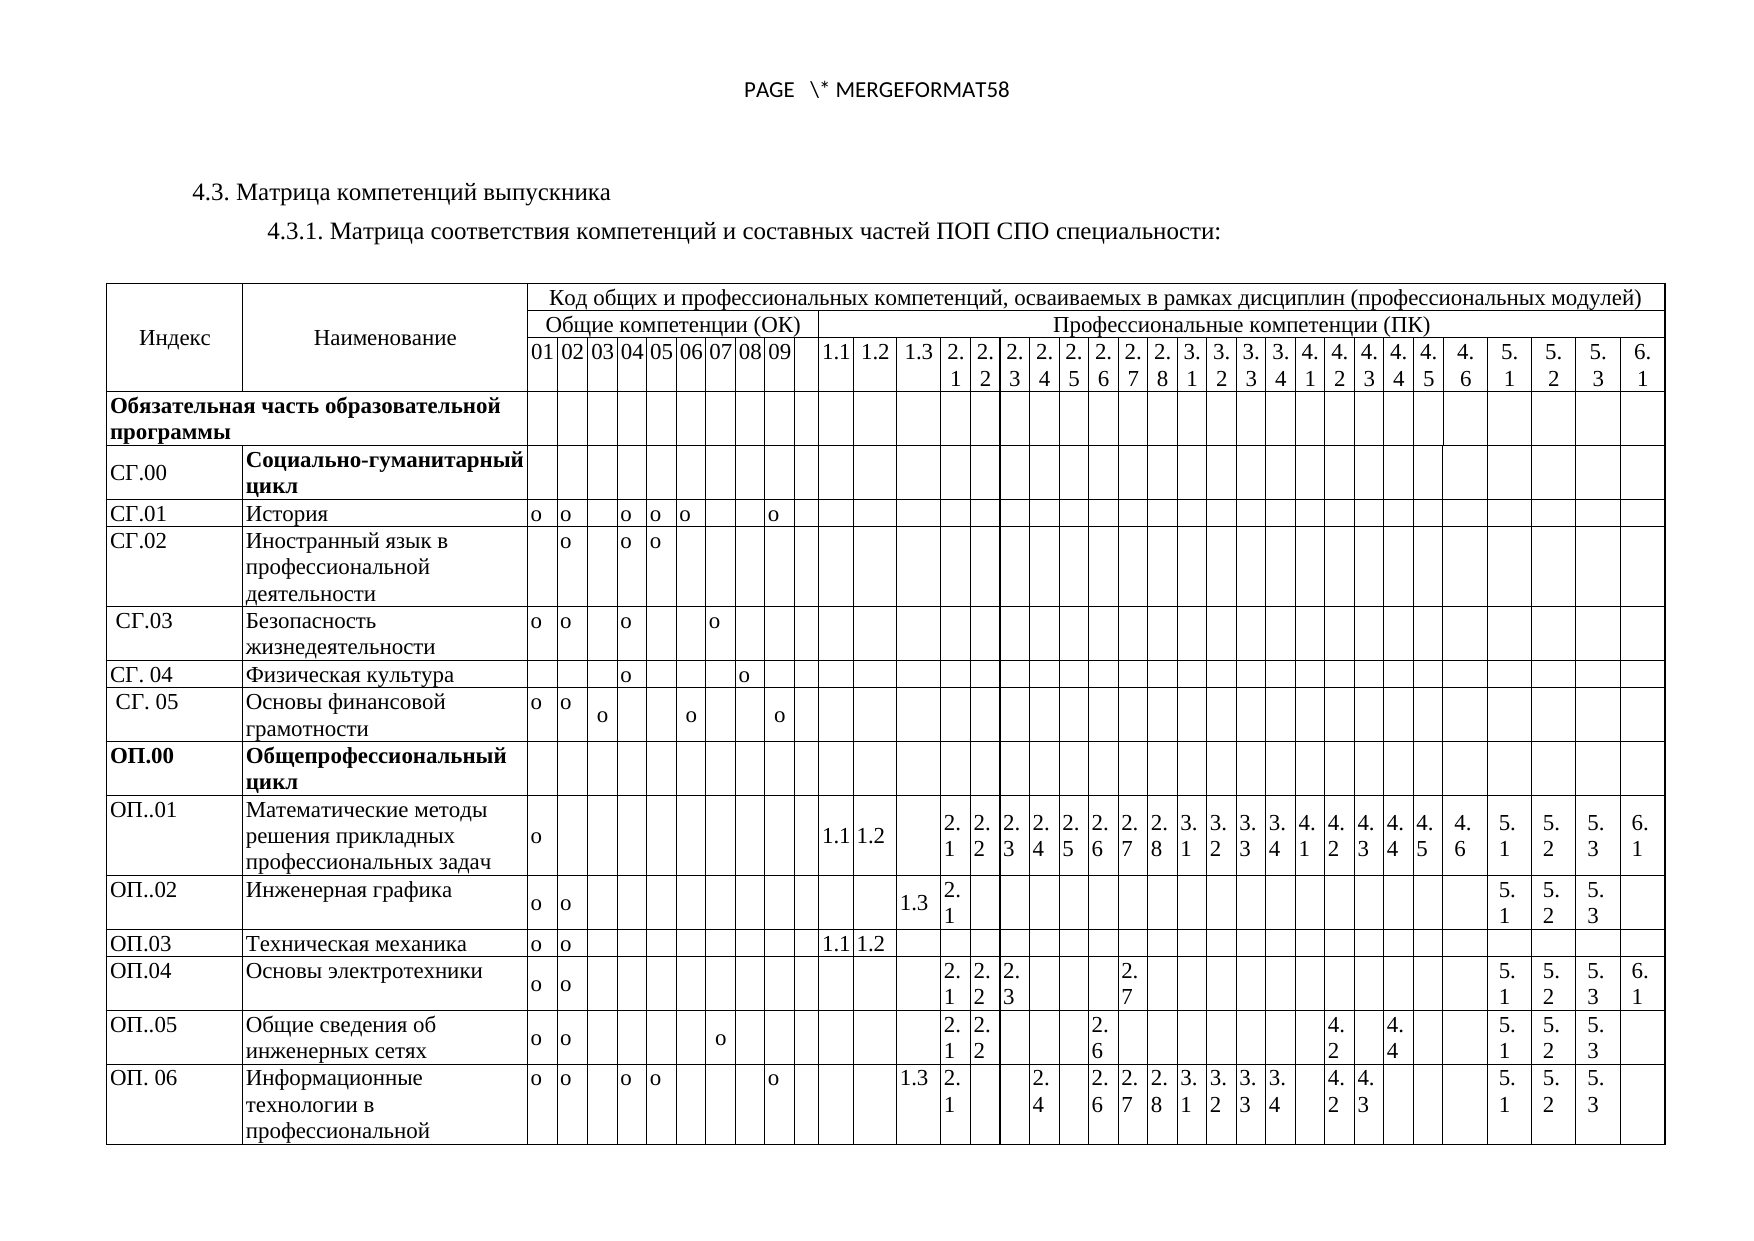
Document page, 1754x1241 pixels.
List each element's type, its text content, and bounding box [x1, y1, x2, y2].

table_cell [1532, 930, 1575, 956]
table_cell [1532, 500, 1575, 526]
table_cell [1001, 742, 1029, 795]
table_cell [618, 796, 646, 875]
table_cell [1576, 688, 1620, 741]
table_cell [1237, 1011, 1265, 1063]
table_cell [1266, 607, 1295, 660]
table_cell [1266, 527, 1295, 606]
table_cell [1488, 607, 1531, 660]
table_cell о [558, 930, 587, 956]
table_cell 5.2 [1532, 1011, 1575, 1063]
table_cell о [558, 688, 587, 741]
table_cell [736, 957, 764, 1010]
table_cell [1148, 446, 1177, 498]
table_cell [1266, 661, 1295, 687]
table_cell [243, 1065, 527, 1143]
table_cell [1237, 742, 1265, 795]
table_cell ОП..05 [107, 1011, 242, 1063]
table_cell [971, 446, 999, 498]
table_cell [1030, 446, 1059, 498]
table_cell [1296, 661, 1324, 687]
table_cell [1030, 661, 1059, 687]
table_cell 05 [647, 338, 676, 391]
table_cell [736, 1065, 764, 1143]
table_cell [1443, 876, 1487, 928]
table_cell [795, 876, 818, 928]
table_cell [971, 392, 999, 445]
table_cell [1414, 876, 1442, 928]
table_cell [1001, 661, 1029, 687]
table_cell [897, 500, 940, 526]
table_cell [1030, 876, 1059, 928]
table_cell о [558, 876, 587, 928]
table_cell [588, 500, 617, 526]
table_cell 2.8 [1148, 796, 1177, 875]
table_cell о [618, 607, 646, 660]
table_cell [1060, 930, 1088, 956]
table_cell [1060, 527, 1088, 606]
table_cell [1119, 392, 1147, 445]
table_cell 3.2 [1207, 796, 1236, 875]
table_cell [1089, 688, 1118, 741]
table_cell 2.2 [971, 796, 999, 875]
table_cell [1355, 446, 1383, 498]
table_cell [1001, 876, 1029, 928]
table_cell [1030, 1011, 1059, 1063]
table_header Код общих и профессиональных компетенций, осваиваемых в рамках дисциплин (профессиональных модулей) [528, 284, 1664, 310]
table_cell [618, 742, 646, 795]
table_cell 5.1 [1488, 338, 1531, 391]
table_cell [1414, 661, 1442, 687]
table_cell [1060, 392, 1088, 445]
table_cell [854, 688, 896, 741]
table_cell [941, 661, 970, 687]
table_cell [1089, 661, 1118, 687]
text 4.3.1. Матрица соответствия компетенций и составных частей ПОП СПО специальности: [193, 216, 1636, 245]
table_cell [1119, 688, 1147, 741]
table_cell [1237, 446, 1265, 498]
table_cell Общие сведения об инженерных сетях [243, 1011, 527, 1063]
table_cell [1325, 876, 1354, 928]
table_cell [1414, 688, 1442, 741]
table_cell [1621, 392, 1664, 445]
table_cell [819, 392, 853, 445]
table_cell [1207, 607, 1236, 660]
table_cell [1576, 446, 1620, 498]
table_cell о [588, 688, 617, 741]
table_cell [854, 607, 896, 660]
table_cell [795, 930, 818, 956]
table_cell 2.4 [1030, 338, 1059, 391]
table_cell [1384, 957, 1413, 1010]
table_cell [1325, 500, 1354, 526]
table_cell о [765, 500, 794, 526]
table_cell [1414, 1011, 1442, 1063]
table_cell 5.3 [1576, 796, 1620, 875]
table_cell [1001, 446, 1029, 498]
table_cell 2.1 [941, 1011, 970, 1063]
table_cell 03 [588, 338, 617, 391]
table_cell о [618, 527, 646, 606]
table_cell [1325, 957, 1354, 1010]
table_cell [1532, 688, 1575, 741]
table_cell [765, 392, 794, 445]
table_cell [1325, 446, 1354, 498]
table_cell [1325, 607, 1354, 660]
table_cell [1621, 527, 1664, 606]
table_cell [941, 607, 970, 660]
table_cell о [647, 500, 676, 526]
table_cell [1532, 392, 1575, 445]
table_cell [1355, 1011, 1383, 1063]
table_cell 2.7 [1119, 957, 1147, 1010]
table_cell [1119, 876, 1147, 928]
text 4.3. Матрица компетенций выпускника [118, 177, 1636, 206]
table_cell 2.7 [1119, 1065, 1147, 1143]
table_cell Профессиональные компетенции (ПК) [819, 311, 1664, 337]
table_cell [1355, 661, 1383, 687]
table_cell [1001, 1011, 1029, 1063]
table_cell [1443, 661, 1487, 687]
table_cell [1148, 957, 1177, 1010]
table_cell [1576, 607, 1620, 660]
table_cell 2.4 [1030, 1065, 1059, 1143]
table_cell 2.2 [971, 338, 999, 391]
table_cell [854, 742, 896, 795]
table_cell [1207, 446, 1236, 498]
table_cell о [528, 796, 557, 875]
table_cell о [765, 1065, 794, 1143]
table_cell [1148, 607, 1177, 660]
table_cell [1060, 957, 1088, 1010]
table_cell [1414, 500, 1442, 526]
table_cell 01 [528, 338, 557, 391]
table_cell [677, 661, 705, 687]
table_cell о [528, 1065, 557, 1143]
table_cell [1060, 688, 1088, 741]
table_cell [1060, 446, 1088, 498]
table_cell [1488, 930, 1531, 956]
table_cell [1443, 688, 1487, 741]
table_cell [1207, 742, 1236, 795]
table_cell [1148, 527, 1177, 606]
table_cell [795, 338, 818, 391]
table_cell [795, 446, 818, 498]
table_cell [941, 527, 970, 606]
table_cell 1.2 [854, 796, 896, 875]
table_cell 2.7 [1119, 338, 1147, 391]
table_cell [1384, 500, 1413, 526]
table_cell [558, 661, 587, 687]
table_cell [1237, 957, 1265, 1010]
table_cell 2.5 [1060, 796, 1088, 875]
table_cell [819, 661, 853, 687]
table_cell о [558, 527, 587, 606]
table_cell [1060, 661, 1088, 687]
table_cell [1355, 742, 1383, 795]
table_cell ОП.00 [107, 742, 242, 795]
table_cell 5.3 [1576, 1011, 1620, 1063]
table_cell [647, 1011, 676, 1063]
table_cell 3.3 [1237, 338, 1265, 391]
table_cell [1119, 661, 1147, 687]
table_cell о [765, 688, 794, 741]
table_cell [1621, 607, 1664, 660]
table_cell [1621, 688, 1664, 741]
table_cell [1237, 527, 1265, 606]
table_cell 2.3 [1001, 796, 1029, 875]
table_cell [1325, 688, 1354, 741]
table_cell [706, 796, 735, 875]
table_cell 4.6 [1443, 796, 1487, 875]
table_cell 5.1 [1488, 796, 1531, 875]
table_cell Основы финансовой грамотности [243, 688, 527, 741]
table_cell [677, 446, 705, 498]
table_cell [819, 446, 853, 498]
table_cell [1237, 500, 1265, 526]
table_cell [1237, 607, 1265, 660]
table_cell [795, 392, 818, 445]
table_cell ОП..01 [107, 796, 242, 875]
table_cell [765, 607, 794, 660]
table_cell [706, 876, 735, 928]
table_cell [795, 661, 818, 687]
table_cell 5.2 [1532, 796, 1575, 875]
table_cell [941, 930, 970, 956]
table_cell [819, 607, 853, 660]
table_cell [765, 796, 794, 875]
table_cell [1355, 607, 1383, 660]
table_cell [897, 957, 940, 1010]
table_cell [528, 446, 557, 498]
table_cell [1178, 607, 1206, 660]
table_cell [558, 446, 587, 498]
table_cell 2.8 [1148, 338, 1177, 391]
table_cell 5.3 [1576, 957, 1620, 1010]
table_cell 1.3 [897, 876, 940, 928]
table_cell ОП.03 [107, 930, 242, 956]
table_cell о [736, 661, 764, 687]
table_cell [1621, 500, 1664, 526]
table_cell [647, 876, 676, 928]
table_cell [1325, 742, 1354, 795]
table_cell Инженерная графика [243, 876, 527, 928]
table_cell [1089, 742, 1118, 795]
table_cell [1296, 742, 1324, 795]
table_cell 2.6 [1089, 796, 1118, 875]
table_cell [588, 527, 617, 606]
table_cell 3.1 [1178, 338, 1206, 391]
table_cell [528, 742, 557, 795]
table_cell [1355, 957, 1383, 1010]
table_cell 04 [618, 338, 646, 391]
table_cell [971, 930, 999, 956]
table_cell [588, 742, 617, 795]
table_cell [1178, 957, 1206, 1010]
table_cell [736, 392, 764, 445]
table_cell [1576, 392, 1620, 445]
table_cell [677, 876, 705, 928]
table_cell [618, 392, 646, 445]
table_cell ОП.04 [107, 957, 242, 1010]
table_cell [1030, 527, 1059, 606]
table_cell 09 [765, 338, 794, 391]
table_cell [765, 930, 794, 956]
table_cell [1060, 1011, 1088, 1063]
table_cell [528, 661, 557, 687]
table_cell [941, 500, 970, 526]
table_cell 4.2 [1325, 338, 1354, 391]
table_cell [1355, 392, 1383, 445]
table_cell [1443, 1011, 1487, 1063]
table_cell [819, 500, 853, 526]
table_cell [1148, 688, 1177, 741]
table_cell [588, 796, 617, 875]
table_cell [1266, 876, 1295, 928]
table_cell [1119, 930, 1147, 956]
table_cell 4.2 [1325, 1065, 1354, 1143]
table_cell [588, 607, 617, 660]
table_cell [1414, 392, 1443, 445]
table_cell [1266, 688, 1295, 741]
table_cell [1148, 1011, 1177, 1063]
table_cell [1119, 527, 1147, 606]
table_cell [1089, 607, 1118, 660]
table_cell 3.4 [1266, 338, 1295, 391]
table_cell [706, 661, 735, 687]
table_cell [1030, 957, 1059, 1010]
table_cell [618, 688, 646, 741]
table_cell 3.2 [1207, 338, 1236, 391]
table_header Наименование [243, 284, 527, 391]
table_cell [1384, 930, 1413, 956]
table_cell [706, 930, 735, 956]
table_cell [1296, 500, 1324, 526]
table_cell 2.1 [941, 1065, 970, 1143]
table_cell о [677, 500, 705, 526]
table_cell [1089, 930, 1118, 956]
table_cell [1384, 1065, 1413, 1143]
table_cell [1207, 661, 1236, 687]
table_cell 2.1 [941, 796, 970, 875]
table_cell [897, 392, 940, 445]
table_cell о [647, 527, 676, 606]
table_cell [1266, 1011, 1295, 1063]
table_cell 5.3 [1576, 338, 1620, 391]
table_cell [588, 446, 617, 498]
table_cell [854, 1065, 896, 1143]
table_cell [647, 930, 676, 956]
table_cell [1030, 930, 1059, 956]
table_cell [736, 876, 764, 928]
table_cell 4.3 [1355, 796, 1383, 875]
table_cell [1119, 607, 1147, 660]
table_cell 2.6 [1089, 338, 1118, 391]
table_cell [854, 957, 896, 1010]
table_cell [1001, 527, 1029, 606]
table_cell [618, 876, 646, 928]
table_cell 1.1 [819, 930, 853, 956]
table_cell [1207, 930, 1236, 956]
table_cell [1119, 742, 1147, 795]
table_cell 4.2 [1325, 796, 1354, 875]
table_cell 1.3 [897, 338, 940, 391]
table_cell [1178, 527, 1206, 606]
table_cell [706, 1065, 735, 1143]
table_cell [1178, 876, 1206, 928]
table_cell [1532, 742, 1575, 795]
table_cell [706, 527, 735, 606]
table_cell 6.1 [1621, 957, 1664, 1010]
table_cell [588, 957, 617, 1010]
table_cell [1384, 527, 1413, 606]
table_cell [1443, 607, 1487, 660]
table_cell [1532, 607, 1575, 660]
table_cell [1384, 392, 1413, 445]
table_cell [941, 688, 970, 741]
table_cell [795, 742, 818, 795]
table_cell 5.2 [1532, 876, 1575, 928]
table_cell [971, 688, 999, 741]
table_cell [736, 446, 764, 498]
table_cell 4.4 [1384, 796, 1413, 875]
table_cell [971, 742, 999, 795]
table_cell [1148, 500, 1177, 526]
table_cell [528, 392, 557, 445]
table_cell [677, 1011, 705, 1063]
table_cell [1296, 930, 1324, 956]
table_cell [1089, 527, 1118, 606]
table_cell [647, 688, 676, 741]
table_cell 2.5 [1060, 338, 1088, 391]
table_cell [795, 500, 818, 526]
table_cell [1060, 876, 1088, 928]
table_cell [1443, 957, 1487, 1010]
table_cell [677, 392, 705, 445]
table_cell [1178, 500, 1206, 526]
table_cell 4.5 [1414, 796, 1442, 875]
table_cell [1237, 876, 1265, 928]
table_cell 3.1 [1178, 796, 1206, 875]
table_cell о [618, 1065, 646, 1143]
table_cell [897, 527, 940, 606]
table_cell [1207, 392, 1236, 445]
table_cell 2.6 [1089, 1011, 1118, 1063]
table_cell о [528, 607, 557, 660]
table_cell [819, 527, 853, 606]
table_cell [854, 500, 896, 526]
table_cell 6.1 [1621, 796, 1664, 875]
table_cell 4.3 [1355, 338, 1383, 391]
table_cell Иностранный язык в профессиональной деятельности [243, 527, 527, 606]
table_cell [1001, 607, 1029, 660]
table_cell [765, 661, 794, 687]
table_cell [795, 1065, 818, 1143]
table_cell [897, 930, 940, 956]
table_cell [647, 607, 676, 660]
table_cell [647, 661, 676, 687]
table_cell [1001, 930, 1029, 956]
table_cell 4.4 [1384, 338, 1413, 391]
table_cell [1178, 930, 1206, 956]
table_cell [1443, 446, 1487, 498]
table_cell 2.8 [1148, 1065, 1177, 1143]
table_cell Социально-гуманитарный цикл [243, 446, 527, 498]
table_cell [736, 607, 764, 660]
table_cell [1030, 688, 1059, 741]
table_cell [1296, 1065, 1324, 1143]
table_cell [1119, 1011, 1147, 1063]
table_cell [1296, 607, 1324, 660]
table_cell о [647, 1065, 676, 1143]
table_cell [1325, 392, 1354, 445]
table_cell [618, 1011, 646, 1063]
table_cell [677, 957, 705, 1010]
table_cell [941, 392, 970, 445]
table_cell [1089, 446, 1118, 498]
table_cell [819, 876, 853, 928]
table_cell [819, 1011, 853, 1063]
table_cell [1148, 930, 1177, 956]
table_cell [854, 1011, 896, 1063]
table_cell [971, 1065, 999, 1143]
table_cell История [243, 500, 527, 526]
table_cell [1089, 392, 1118, 445]
table_cell [819, 742, 853, 795]
table_cell 08 [736, 338, 764, 391]
table_cell 4.2 [1325, 1011, 1354, 1063]
table_cell 06 [677, 338, 705, 391]
table_cell [1576, 930, 1620, 956]
table_cell [897, 742, 940, 795]
table_cell 2.7 [1119, 796, 1147, 875]
table_cell [1576, 742, 1620, 795]
table_cell [854, 446, 896, 498]
table_cell 07 [706, 338, 735, 391]
table_cell [1296, 957, 1324, 1010]
table_cell Безопасность жизнедеятельности [243, 607, 527, 660]
table_cell 2.1 [941, 876, 970, 928]
table_cell СГ.03 [107, 607, 242, 660]
table_cell [677, 527, 705, 606]
table_cell [1576, 527, 1620, 606]
table_cell 1.2 [854, 930, 896, 956]
table_cell [706, 957, 735, 1010]
table_cell [706, 742, 735, 795]
table_cell 2.1 [941, 957, 970, 1010]
table_cell [1384, 661, 1413, 687]
table_cell [736, 500, 764, 526]
table_cell [1237, 688, 1265, 741]
table_cell [1532, 446, 1575, 498]
table_cell [1148, 661, 1177, 687]
table_cell [1119, 500, 1147, 526]
table_cell о [558, 1011, 587, 1063]
table_cell [1089, 876, 1118, 928]
table_cell [1178, 661, 1206, 687]
table_cell 4.1 [1296, 796, 1324, 875]
table_cell [765, 527, 794, 606]
table_cell 5.3 [1576, 876, 1620, 928]
table_cell [1355, 527, 1383, 606]
table_cell [618, 957, 646, 1010]
table_cell 2.4 [1030, 796, 1059, 875]
table_cell [1355, 500, 1383, 526]
table_cell Общепрофессиональный цикл [243, 742, 527, 795]
table_cell 5.1 [1488, 957, 1531, 1010]
table_cell 3.4 [1266, 1065, 1295, 1143]
table_cell [1178, 688, 1206, 741]
table_cell [588, 876, 617, 928]
table_cell о [528, 500, 557, 526]
table_cell о [558, 500, 587, 526]
table_cell [677, 796, 705, 875]
table_header Индекс [107, 284, 242, 391]
table_cell 2.3 [1001, 957, 1029, 1010]
table_cell Обязательная часть образовательной программы [107, 392, 527, 445]
table_cell СГ.00 [107, 446, 242, 498]
table_cell [1621, 661, 1664, 687]
table_cell о [528, 1011, 557, 1063]
table_cell ОП..02 [107, 876, 242, 928]
table_cell о [677, 688, 705, 741]
table_cell [706, 446, 735, 498]
table_cell [1384, 876, 1413, 928]
table_cell [819, 688, 853, 741]
table_cell [897, 688, 940, 741]
table_cell [854, 527, 896, 606]
table_cell [1001, 392, 1029, 445]
table_cell 4.5 [1414, 338, 1443, 391]
table_cell [558, 796, 587, 875]
table_cell [765, 742, 794, 795]
table_cell [677, 607, 705, 660]
table_cell [588, 392, 617, 445]
table_cell [1266, 392, 1295, 445]
table_cell [971, 500, 999, 526]
table_cell о [706, 1011, 735, 1063]
table_cell [1266, 742, 1295, 795]
table_cell 1.1 [819, 796, 853, 875]
table_cell 5.2 [1532, 338, 1575, 391]
table_cell [736, 796, 764, 875]
table_cell [1060, 500, 1088, 526]
table_cell [1266, 930, 1295, 956]
table_cell [1414, 607, 1442, 660]
table_cell [1296, 527, 1324, 606]
table_cell [1384, 446, 1413, 498]
table_cell [1060, 1065, 1088, 1143]
table_cell [1621, 1011, 1664, 1063]
table_cell о [528, 957, 557, 1010]
table_cell [1266, 446, 1295, 498]
table_cell [618, 446, 646, 498]
table_cell [588, 1065, 617, 1143]
table_cell о [558, 1065, 587, 1143]
table_cell [1207, 527, 1236, 606]
table_cell [897, 446, 940, 498]
table_cell 1.1 [819, 338, 853, 391]
table_cell [736, 1011, 764, 1063]
table_cell 4.4 [1384, 1011, 1413, 1063]
table_cell [1355, 930, 1383, 956]
table_cell [1488, 688, 1531, 741]
table_cell 1.3 [897, 1065, 940, 1143]
table_cell о [558, 957, 587, 1010]
table_cell [1488, 446, 1531, 498]
table_cell [1621, 1065, 1664, 1143]
table_cell 02 [558, 338, 587, 391]
table_cell [1443, 500, 1487, 526]
table_cell [618, 930, 646, 956]
table_cell [1030, 392, 1059, 445]
table_cell [1414, 957, 1442, 1010]
table_cell [795, 1011, 818, 1063]
table_cell [795, 796, 818, 875]
table_cell [1576, 500, 1620, 526]
table_cell [1414, 1065, 1442, 1143]
table_cell [1178, 1011, 1206, 1063]
table_cell [1414, 527, 1442, 606]
table_cell [647, 392, 676, 445]
table_cell [897, 661, 940, 687]
table_cell [1296, 876, 1324, 928]
table_cell [941, 742, 970, 795]
table_cell [1089, 500, 1118, 526]
table_cell [1384, 688, 1413, 741]
table_cell [1325, 527, 1354, 606]
table_cell [795, 688, 818, 741]
table_cell [1443, 527, 1487, 606]
table_cell [1488, 392, 1531, 445]
table_cell СГ. 05 [107, 688, 242, 741]
table_cell [819, 1065, 853, 1143]
table_cell [1001, 1065, 1029, 1143]
table_cell 6.1 [1621, 338, 1664, 391]
table_cell [706, 500, 735, 526]
table_cell [647, 742, 676, 795]
table_cell [819, 957, 853, 1010]
table_cell 5.3 [1576, 1065, 1620, 1143]
table_cell [1237, 392, 1265, 445]
table_cell [1207, 500, 1236, 526]
table_cell 5.1 [1488, 1011, 1531, 1063]
table_cell [558, 392, 587, 445]
table_cell 3.1 [1178, 1065, 1206, 1143]
table_cell [1266, 500, 1295, 526]
table_cell [1207, 957, 1236, 1010]
table_cell [1488, 661, 1531, 687]
table_cell [1443, 1065, 1487, 1143]
table_cell [971, 607, 999, 660]
table_cell [677, 1065, 705, 1143]
table_cell [1443, 930, 1487, 956]
table_cell о [528, 876, 557, 928]
table_cell 2.1 [941, 338, 970, 391]
table_cell [1237, 930, 1265, 956]
table_cell [588, 1011, 617, 1063]
table_cell о [618, 661, 646, 687]
table_cell [1089, 957, 1118, 1010]
table_cell [588, 930, 617, 956]
table_cell 1.2 [854, 338, 896, 391]
table_cell [765, 446, 794, 498]
table_cell [1148, 742, 1177, 795]
table_cell [1148, 876, 1177, 928]
table_cell [677, 742, 705, 795]
table_cell [971, 661, 999, 687]
table_cell [854, 876, 896, 928]
table_cell [1444, 392, 1487, 445]
table_cell 2.2 [971, 1011, 999, 1063]
table_cell [1001, 500, 1029, 526]
table_cell [1237, 661, 1265, 687]
table_cell [1207, 876, 1236, 928]
table_cell [736, 688, 764, 741]
table_cell [1060, 742, 1088, 795]
table_cell 5.2 [1532, 957, 1575, 1010]
table_cell [1030, 607, 1059, 660]
table_cell [1488, 500, 1531, 526]
table_cell [1296, 1011, 1324, 1063]
table_cell [897, 607, 940, 660]
table_cell [588, 661, 617, 687]
table_cell [1621, 742, 1664, 795]
table_cell 5.2 [1532, 1065, 1575, 1143]
table_cell [1532, 527, 1575, 606]
table_cell [1488, 527, 1531, 606]
table_cell СГ.02 [107, 527, 242, 606]
table_cell 4.3 [1355, 1065, 1383, 1143]
table_cell [765, 957, 794, 1010]
table_cell [1621, 446, 1664, 498]
table_cell [765, 1011, 794, 1063]
table_cell [1119, 446, 1147, 498]
table_cell [1207, 688, 1236, 741]
table_cell о [558, 607, 587, 660]
table_cell [1355, 688, 1383, 741]
table_cell 3.2 [1207, 1065, 1236, 1143]
table_cell [1621, 876, 1664, 928]
table_cell Общие компетенции (ОК) [528, 311, 818, 337]
table_cell [854, 661, 896, 687]
table_cell [1576, 661, 1620, 687]
table_cell о [706, 607, 735, 660]
table_cell [1207, 1011, 1236, 1063]
table_cell [647, 796, 676, 875]
table_cell [1296, 446, 1324, 498]
table_cell 3.3 [1237, 1065, 1265, 1143]
table_cell [1030, 500, 1059, 526]
table_cell [1414, 446, 1442, 498]
table_cell [1325, 930, 1354, 956]
table_cell 4.6 [1444, 338, 1487, 391]
table_cell [795, 527, 818, 606]
table_cell [1266, 957, 1295, 1010]
table_cell [1296, 688, 1324, 741]
table_cell Основы электротехники [243, 957, 527, 1010]
table_cell о [618, 500, 646, 526]
table_cell [795, 957, 818, 1010]
table_cell [647, 446, 676, 498]
table_cell [1443, 742, 1487, 795]
table_cell [1148, 392, 1177, 445]
table_cell [736, 930, 764, 956]
table_cell [736, 742, 764, 795]
table_cell [677, 930, 705, 956]
table_cell о [528, 688, 557, 741]
table_cell [1178, 446, 1206, 498]
table_cell [1488, 742, 1531, 795]
table_cell [765, 876, 794, 928]
table_cell [1178, 392, 1206, 445]
table_cell [897, 796, 940, 875]
table_cell 5.1 [1488, 1065, 1531, 1143]
table_cell [971, 876, 999, 928]
table_cell [1414, 742, 1442, 795]
table_cell [854, 392, 896, 445]
table_cell [647, 957, 676, 1010]
table_cell СГ.01 [107, 500, 242, 526]
table_cell [558, 742, 587, 795]
table_cell [941, 446, 970, 498]
table_cell [1030, 742, 1059, 795]
table_cell Техническая механика [243, 930, 527, 956]
table_cell [1384, 607, 1413, 660]
table_cell [1325, 661, 1354, 687]
table_cell 3.4 [1266, 796, 1295, 875]
table_cell [736, 527, 764, 606]
table_cell Математические методы решения прикладных профессиональных задач [243, 796, 527, 875]
table_cell [795, 607, 818, 660]
table_cell [1178, 742, 1206, 795]
table_cell 5.1 [1488, 876, 1531, 928]
table_cell [706, 688, 735, 741]
table_cell [897, 1011, 940, 1063]
table_cell [1532, 661, 1575, 687]
table_cell [1296, 392, 1324, 445]
table_cell [1001, 688, 1029, 741]
table_cell 3.3 [1237, 796, 1265, 875]
table_cell [706, 392, 735, 445]
table_cell [1621, 930, 1664, 956]
table_cell [971, 527, 999, 606]
table_cell 2.3 [1001, 338, 1029, 391]
table_cell [1060, 607, 1088, 660]
table_cell [1355, 876, 1383, 928]
table_cell о [528, 930, 557, 956]
table_cell 4.1 [1296, 338, 1324, 391]
table_cell СГ. 04 [107, 661, 242, 687]
table_cell Физическая культура [243, 661, 527, 687]
table_cell [1384, 742, 1413, 795]
table_cell [1414, 930, 1442, 956]
table_cell [528, 527, 557, 606]
table_cell 2.6 [1089, 1065, 1118, 1143]
table_cell 2.2 [971, 957, 999, 1010]
table_cell ОП. 06 [107, 1065, 242, 1143]
